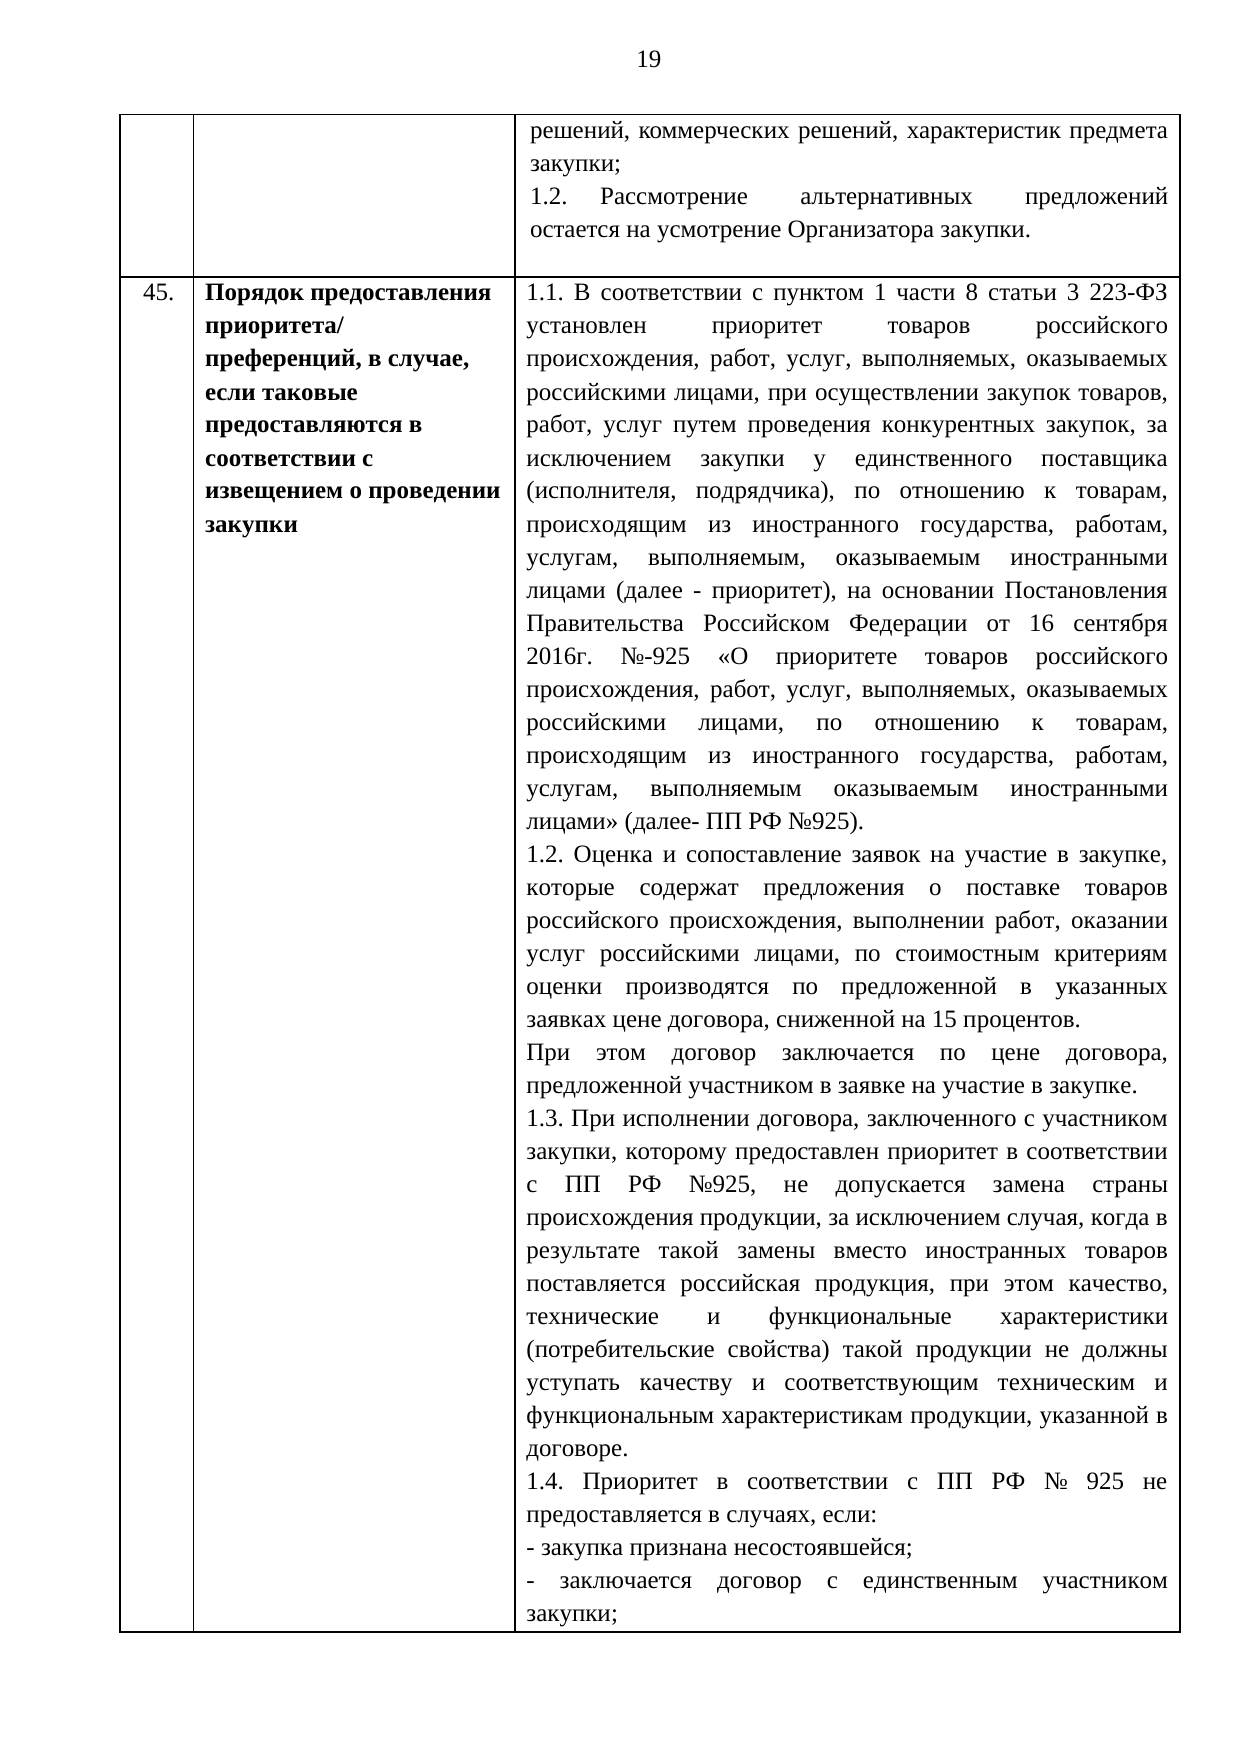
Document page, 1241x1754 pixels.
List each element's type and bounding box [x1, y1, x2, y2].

table_cell [121, 278, 193, 1631]
table_cell [516, 115, 1179, 276]
table_cell [516, 278, 1179, 1631]
table_cell [121, 115, 193, 276]
table_cell [194, 278, 514, 1631]
table_cell [194, 115, 514, 276]
